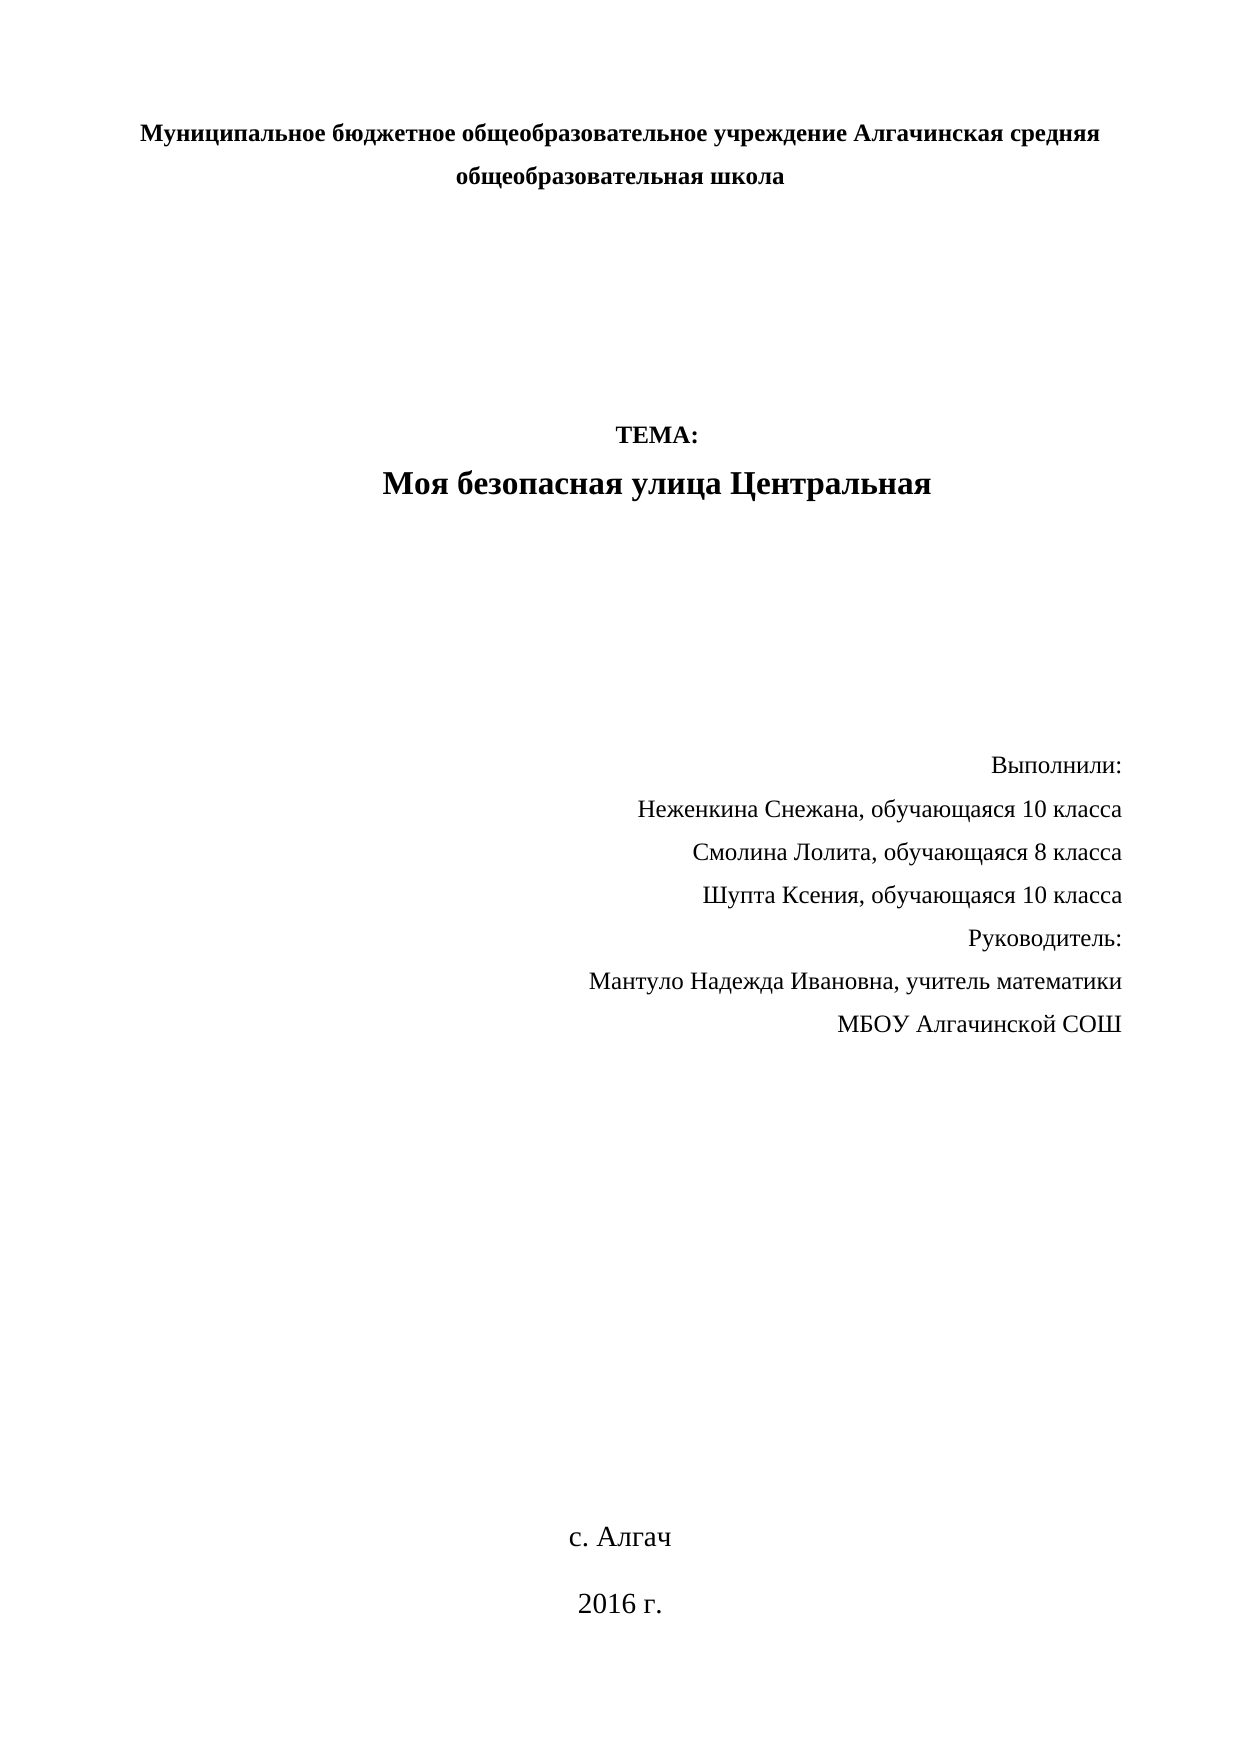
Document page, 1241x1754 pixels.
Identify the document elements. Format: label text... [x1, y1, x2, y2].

text МБОУ Алгачинской СОШ [118, 1009, 1122, 1038]
text Мантуло Надежда Ивановна, учитель математики [118, 966, 1122, 995]
text Моя безопасная улица Центральная [118, 463, 1122, 501]
text с. Алгач [118, 1519, 1122, 1553]
text 2016 г. [118, 1586, 1122, 1620]
text ТЕМА: [118, 420, 1122, 449]
text Муниципальное бюджетное общеобразовательное учреждение Алгачинская средняя общеобразовательная школа [118, 118, 1122, 190]
text Смолина Лолита, обучающаяся 8 класса [118, 837, 1122, 866]
text Выполнили: [118, 751, 1122, 779]
text Руководитель: [118, 923, 1122, 952]
text Шупта Ксения, обучающаяся 10 класса [118, 880, 1122, 909]
text Неженкина Снежана, обучающаяся 10 класса [118, 794, 1122, 822]
